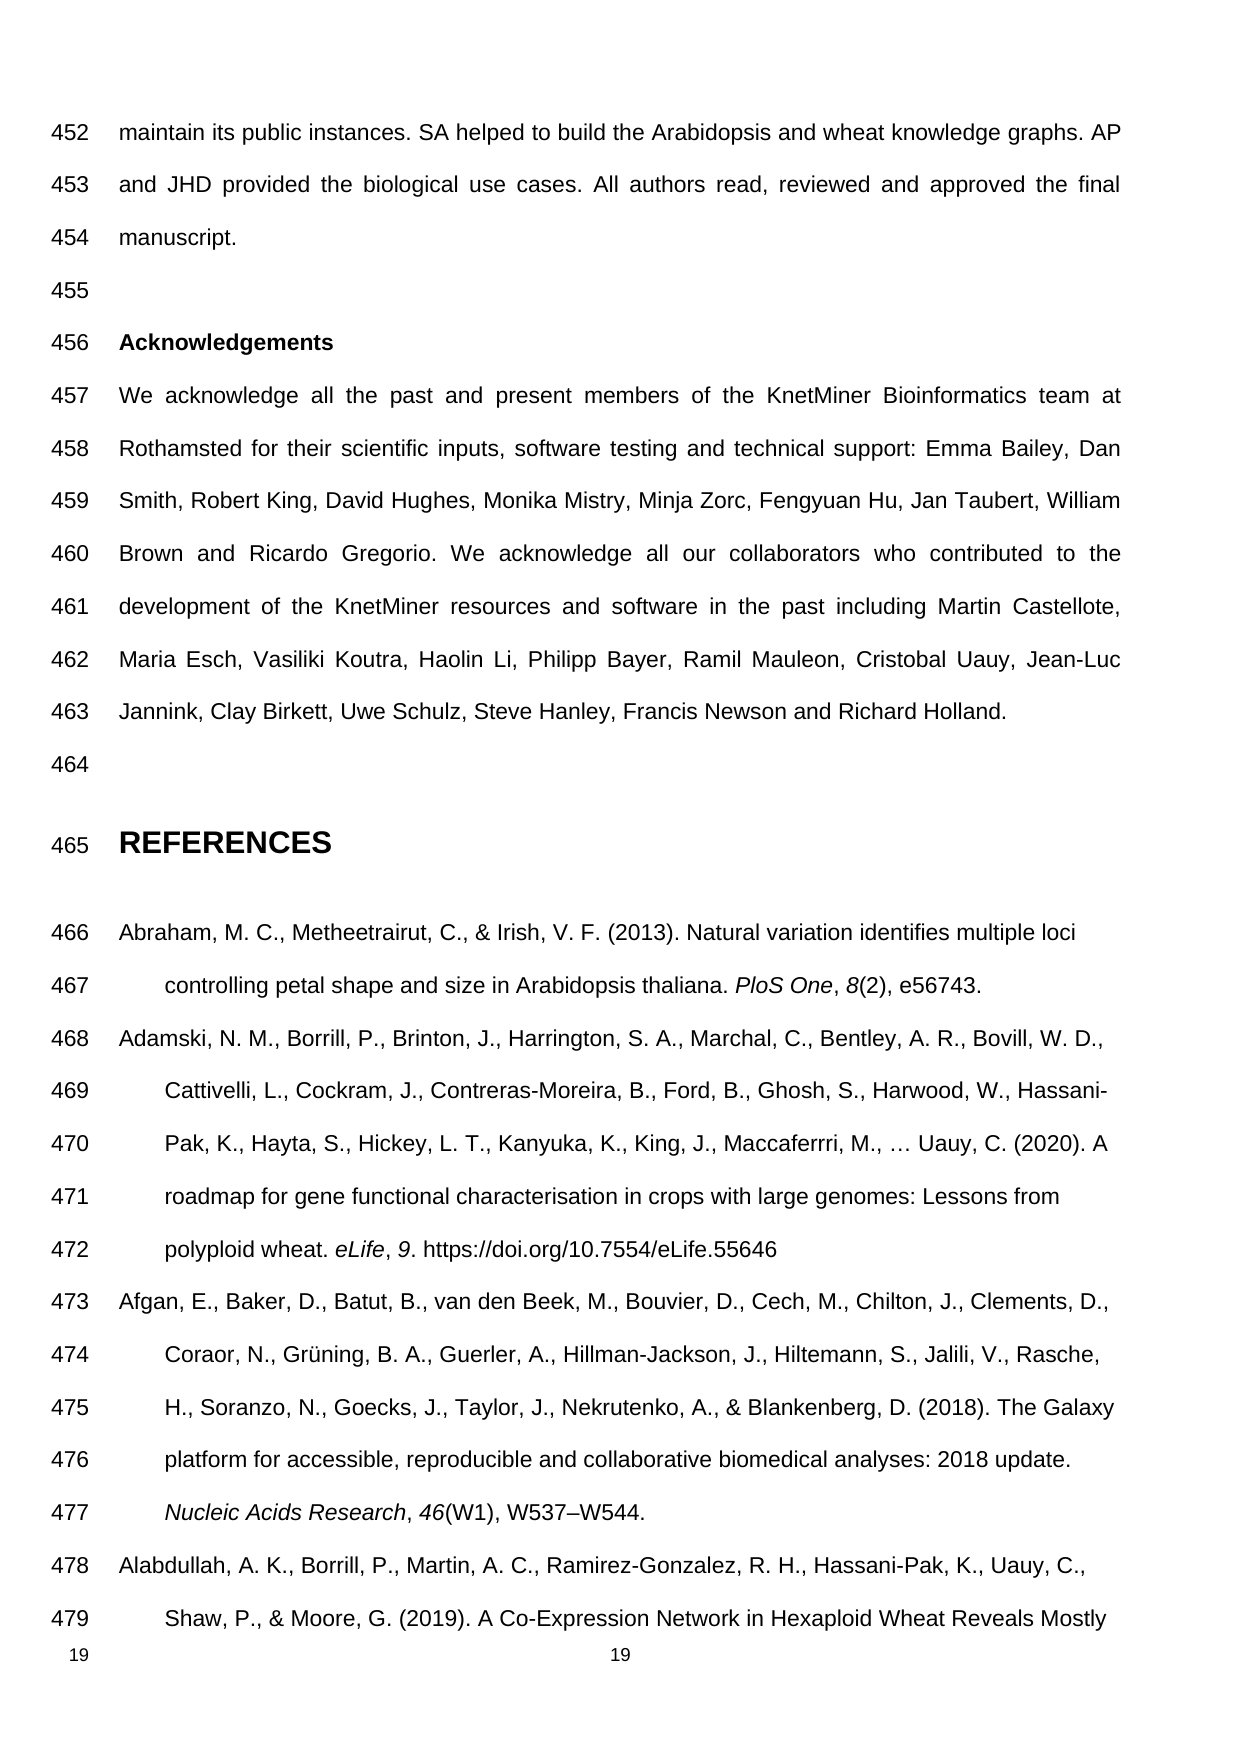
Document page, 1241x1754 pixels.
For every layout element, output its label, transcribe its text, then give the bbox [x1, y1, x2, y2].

text Adamski, N. M., Borrill, P., Brinton, J., Harrington, S. A., Marchal, C., Bentley, A. R., Bovill, W. D., Cattivelli, L., Cockram, J., Contreras-Moreira, B., Ford, B., Ghosh, S., Harwood, W., Hassani-Pak, K., Hayta, S., Hickey, L. T., Kanyuka, K., King, J., Maccaferrri, M., … Uauy, C. (2020). A roadmap for gene functional characterisation in crops with large genomes: Lessons from polyploid wheat. eLife, 9. https://doi.org/10.7554/eLife.55646 [118, 1025, 1122, 1262]
text Acknowledgements [118, 329, 1122, 356]
text We acknowledge all the past and present members of the KnetMiner Bioinformatics team at Rothamsted for their scientific inputs, software testing and technical support: Emma Bailey, Dan Smith, Robert King, David Hughes, Monika Mistry, Minja Zorc, Fengyuan Hu, Jan Taubert, William Brown and Ricardo Gregorio. We acknowledge all our collaborators who contributed to the development of the KnetMiner resources and software in the past including Martin Castellote, Maria Esch, Vasiliki Koutra, Haolin Li, Philipp Bayer, Ramil Mauleon, Cristobal Uauy, Jean-Luc Jannink, Clay Birkett, Uwe Schulz, Steve Hanley, Francis Newson and Richard Holland. [118, 382, 1122, 724]
subtitle REFERENCES [118, 824, 1122, 860]
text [118, 118, 1122, 250]
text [118, 1552, 1122, 1631]
text Abraham, M. C., Metheetrairut, C., & Irish, V. F. (2013). Natural variation identifies multiple loci controlling petal shape and size in Arabidopsis thaliana. PloS One, 8(2), e56743. [118, 919, 1122, 998]
text Afgan, E., Baker, D., Batut, B., van den Beek, M., Bouvier, D., Cech, M., Chilton, J., Clements, D., Coraor, N., Grüning, B. A., Guerler, A., Hillman-Jackson, J., Hiltemann, S., Jalili, V., Rasche, H., Soranzo, N., Goecks, J., Taylor, J., Nekrutenko, A., & Blankenberg, D. (2018). The Galaxy platform for accessible, reproducible and collaborative biomedical analyses: 2018 update. Nucleic Acids Research, 46(W1), W537–W544. [118, 1288, 1122, 1525]
